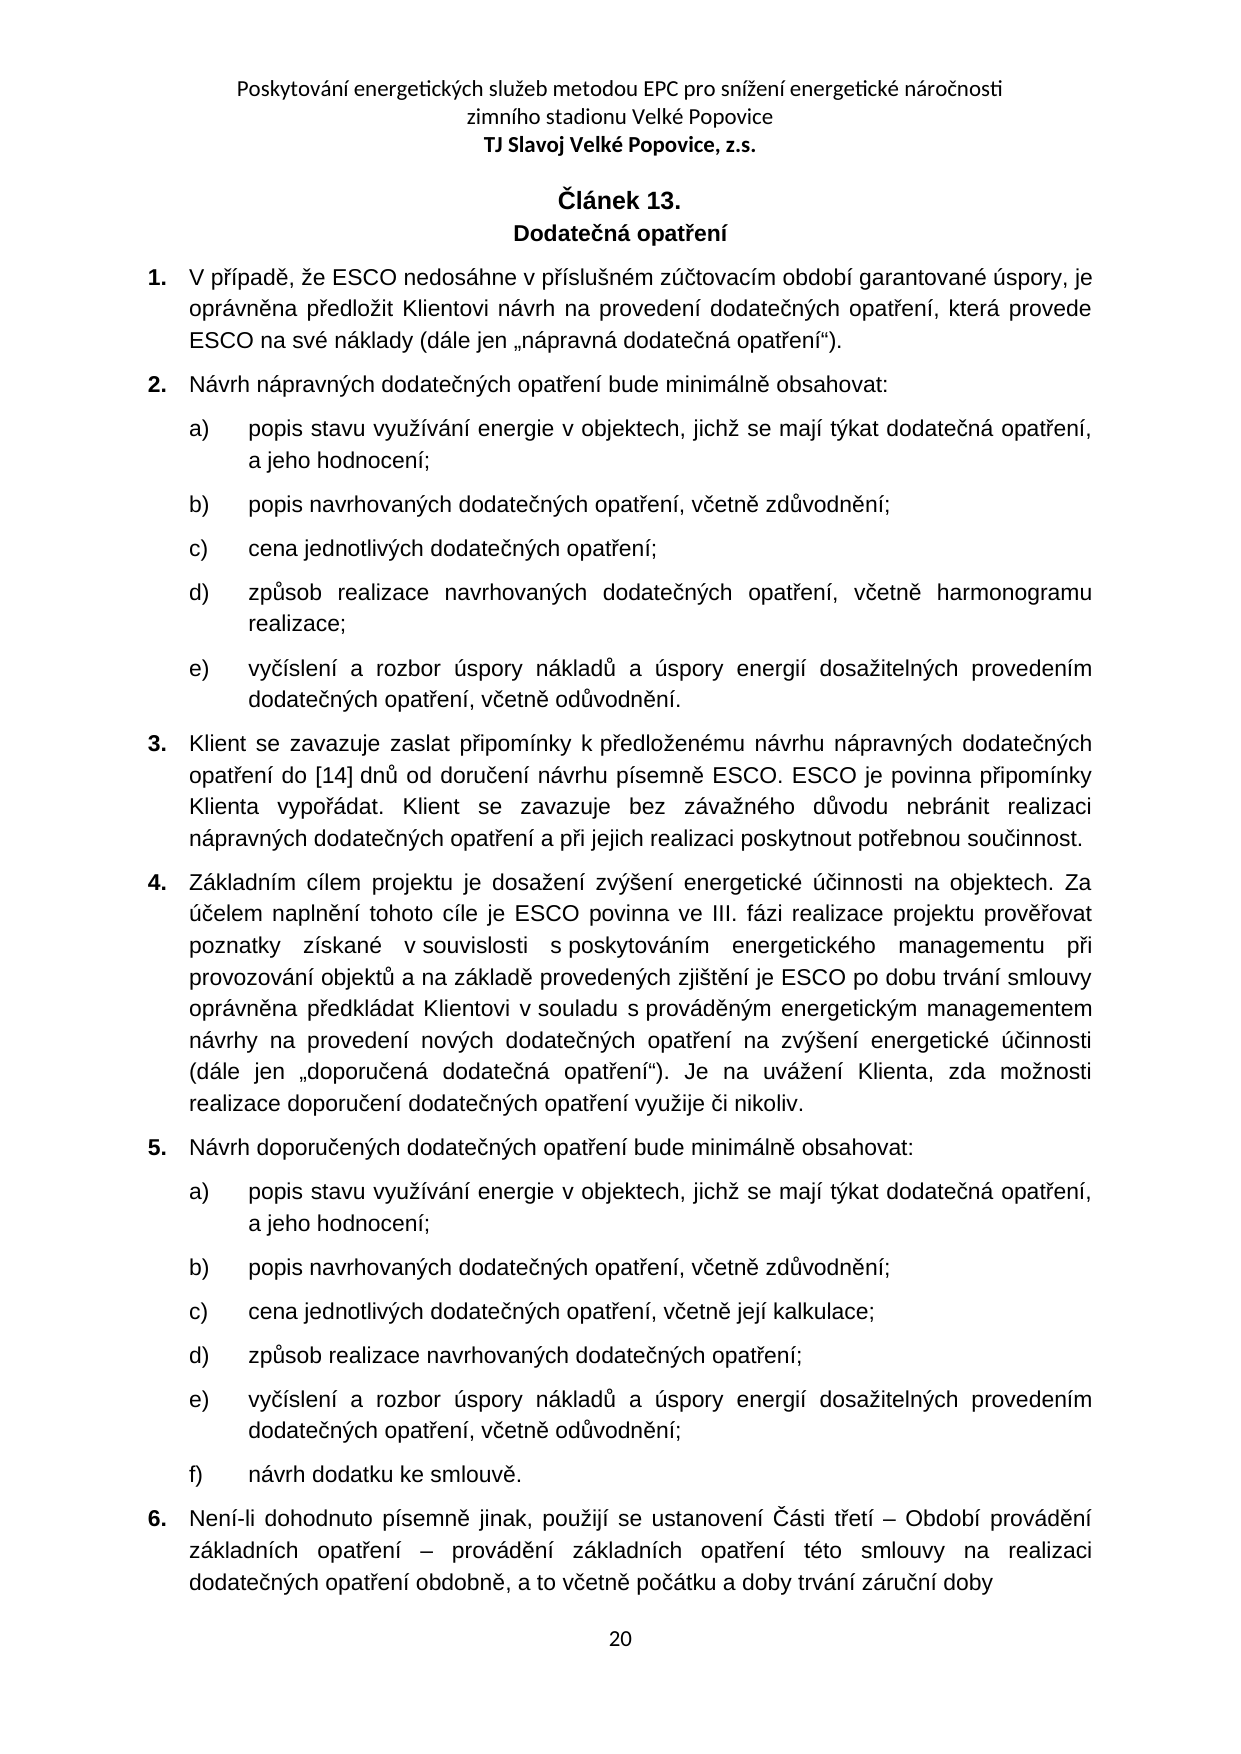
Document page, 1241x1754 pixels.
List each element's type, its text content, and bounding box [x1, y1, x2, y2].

subtitle popis stavu využívání energie v objektech, jichž se mají týkat dodatečná opatření, a jeho hodnocení; [189, 1178, 1093, 1236]
subtitle Základním cílem projektu je dosažení zvýšení energetické účinnosti na objektech. Za účelem naplnění tohoto cíle je ESCO povinna ve III. fázi realizace projektu prověřovat poznatky získané v souvislosti s poskytováním energetického managementu při provozování objektů a na základě provedených zjištění je ESCO po dobu trvání smlouvy oprávněna předkládat Klientovi v souladu s prováděným energetickým managementem návrhy na provedení nových dodatečných opatření na zvýšení energetické účinnosti (dále jen „doporučená dodatečná opatření“). Je na uvážení Klienta, zda možnosti realizace doporučení dodatečných opatření využije či nikoliv. [148, 869, 1093, 1116]
subtitle Není-li dohodnuto písemně jinak, použijí se ustanovení Části třetí – Období provádění základních opatření – provádění základních opatření této smlouvy na realizaci dodatečných opatření obdobně, a to včetně počátku a doby trvání záruční doby [148, 1505, 1093, 1595]
subtitle cena jednotlivých dodatečných opatření; [189, 535, 1093, 561]
subtitle způsob realizace navrhovaných dodatečných opatření, včetně harmonogramu realizace; [189, 579, 1093, 637]
subtitle cena jednotlivých dodatečných opatření, včetně její kalkulace; [189, 1298, 1093, 1324]
subtitle popis stavu využívání energie v objektech, jichž se mají týkat dodatečná opatření, a jeho hodnocení; [189, 415, 1093, 473]
subtitle V případě, že ESCO nedosáhne v příslušném zúčtovacím období garantované úspory, je oprávněna předložit Klientovi návrh na provedení dodatečných opatření, která provede ESCO na své náklady (dále jen „nápravná dodatečná opatření“). [148, 264, 1093, 353]
subtitle vyčíslení a rozbor úspory nákladů a úspory energií dosažitelných provedením dodatečných opatření, včetně odůvodnění. [189, 654, 1093, 712]
subtitle návrh dodatku ke smlouvě. [189, 1461, 1093, 1488]
subtitle Návrh nápravných dodatečných opatření bude minimálně obsahovat: [148, 371, 1093, 397]
subtitle způsob realizace navrhovaných dodatečných opatření; [189, 1342, 1093, 1368]
subtitle Návrh doporučených dodatečných opatření bude minimálně obsahovat: [148, 1134, 1093, 1160]
subtitle Dodatečná opatření [147, 186, 1093, 246]
subtitle popis navrhovaných dodatečných opatření, včetně zdůvodnění; [189, 491, 1093, 517]
subtitle Klient se zavazuje zaslat připomínky k předloženému návrhu nápravných dodatečných opatření do [14] dnů od doručení návrhu písemně ESCO. ESCO je povinna připomínky Klienta vypořádat. Klient se zavazuje bez závažného důvodu nebránit realizaci nápravných dodatečných opatření a při jejich realizaci poskytnout potřebnou součinnost. [148, 730, 1093, 851]
subtitle popis navrhovaných dodatečných opatření, včetně zdůvodnění; [189, 1253, 1093, 1280]
subtitle vyčíslení a rozbor úspory nákladů a úspory energií dosažitelných provedením dodatečných opatření, včetně odůvodnění; [189, 1386, 1093, 1444]
